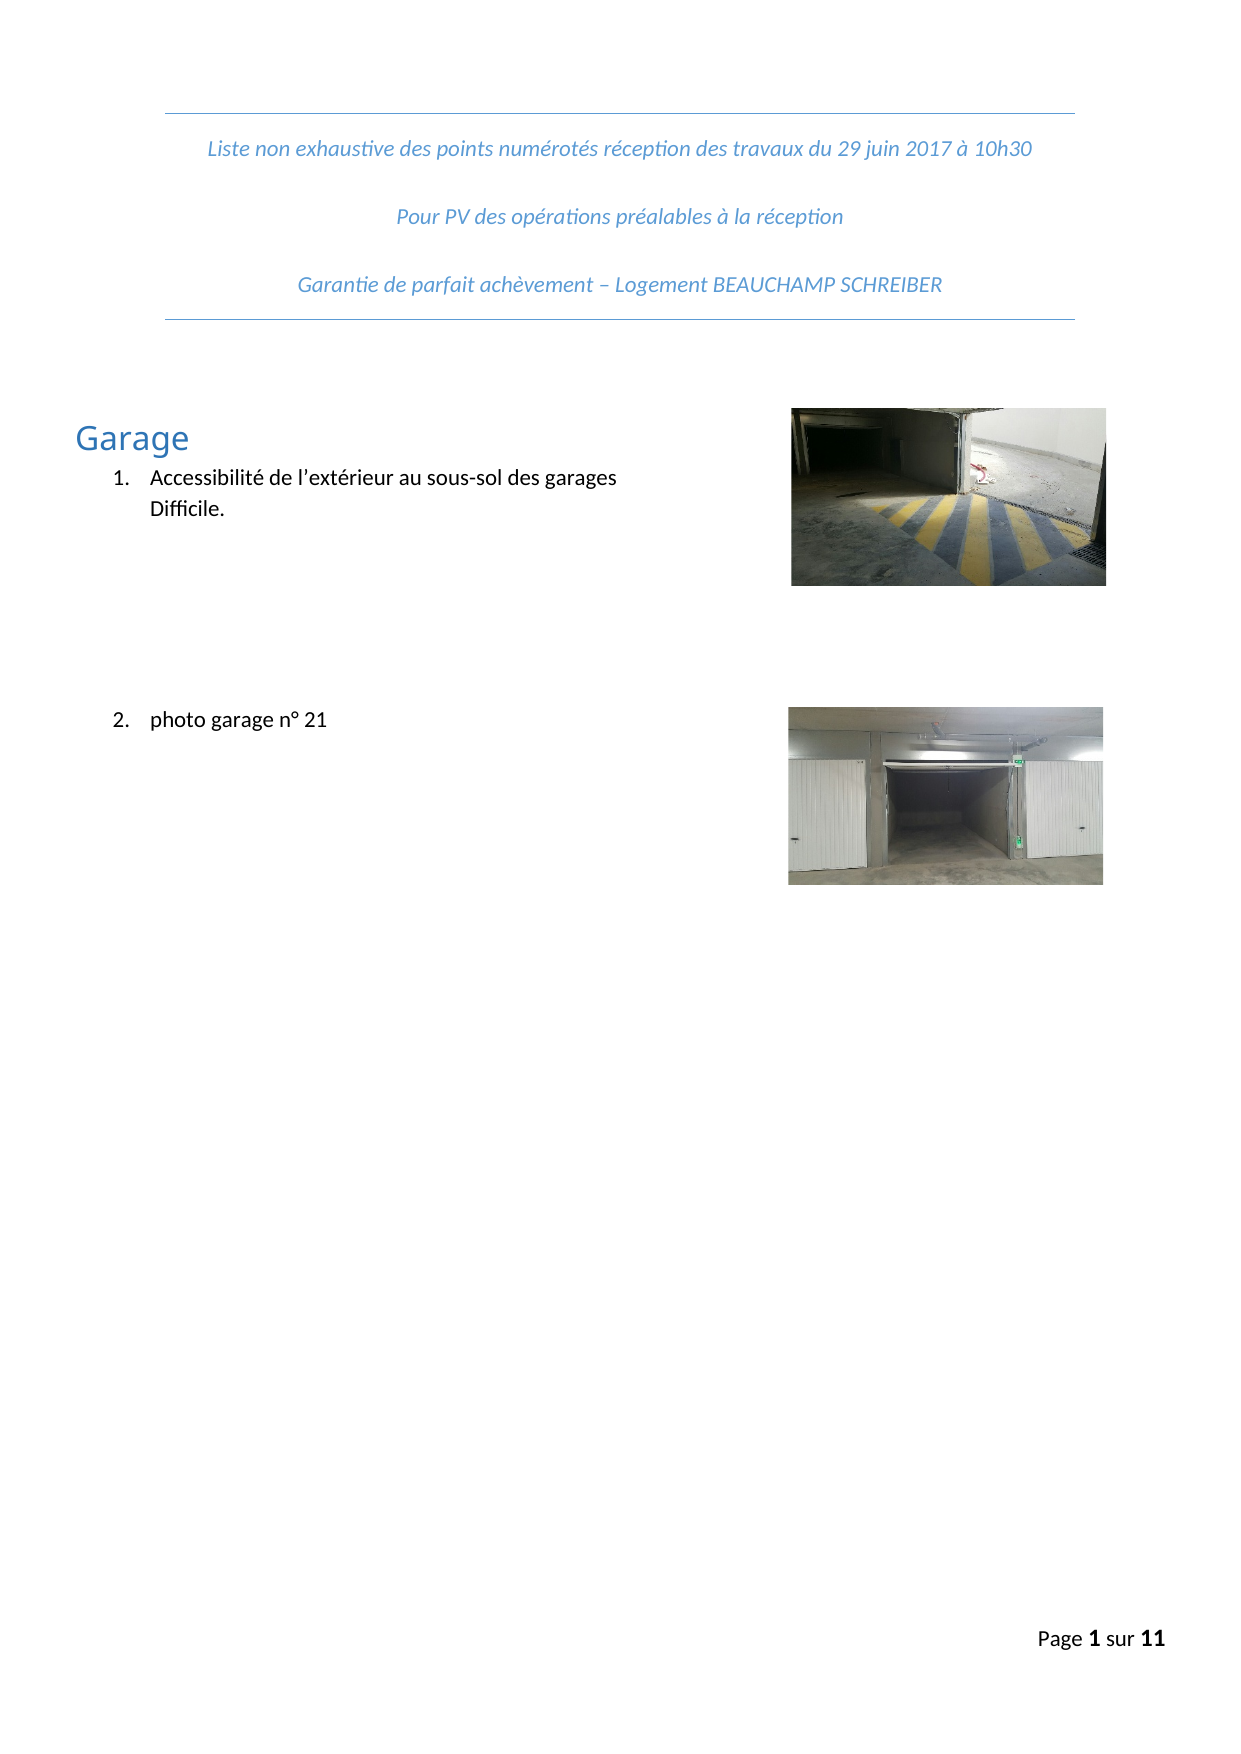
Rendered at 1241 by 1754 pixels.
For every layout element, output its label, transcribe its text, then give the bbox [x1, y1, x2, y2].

text Pour PV des opérations préalables à la réception [165, 180, 1075, 230]
list photo garage n° 21 [112, 705, 1165, 733]
list Difficile. [150, 494, 1165, 522]
subtitle Garage [75, 414, 1165, 460]
picture [791, 522, 1107, 586]
list Accessibilité de l’extérieur au sous-sol des garages [112, 463, 1165, 492]
picture [788, 733, 1104, 885]
text Liste non exhaustive des points numérotés réception des travaux du 29 juin 2017 à 10h30 [165, 114, 1075, 162]
text Garantie de parfait achèvement – Logement BEAUCHAMP SCHREIBER [165, 248, 1075, 319]
picture [791, 408, 1107, 414]
